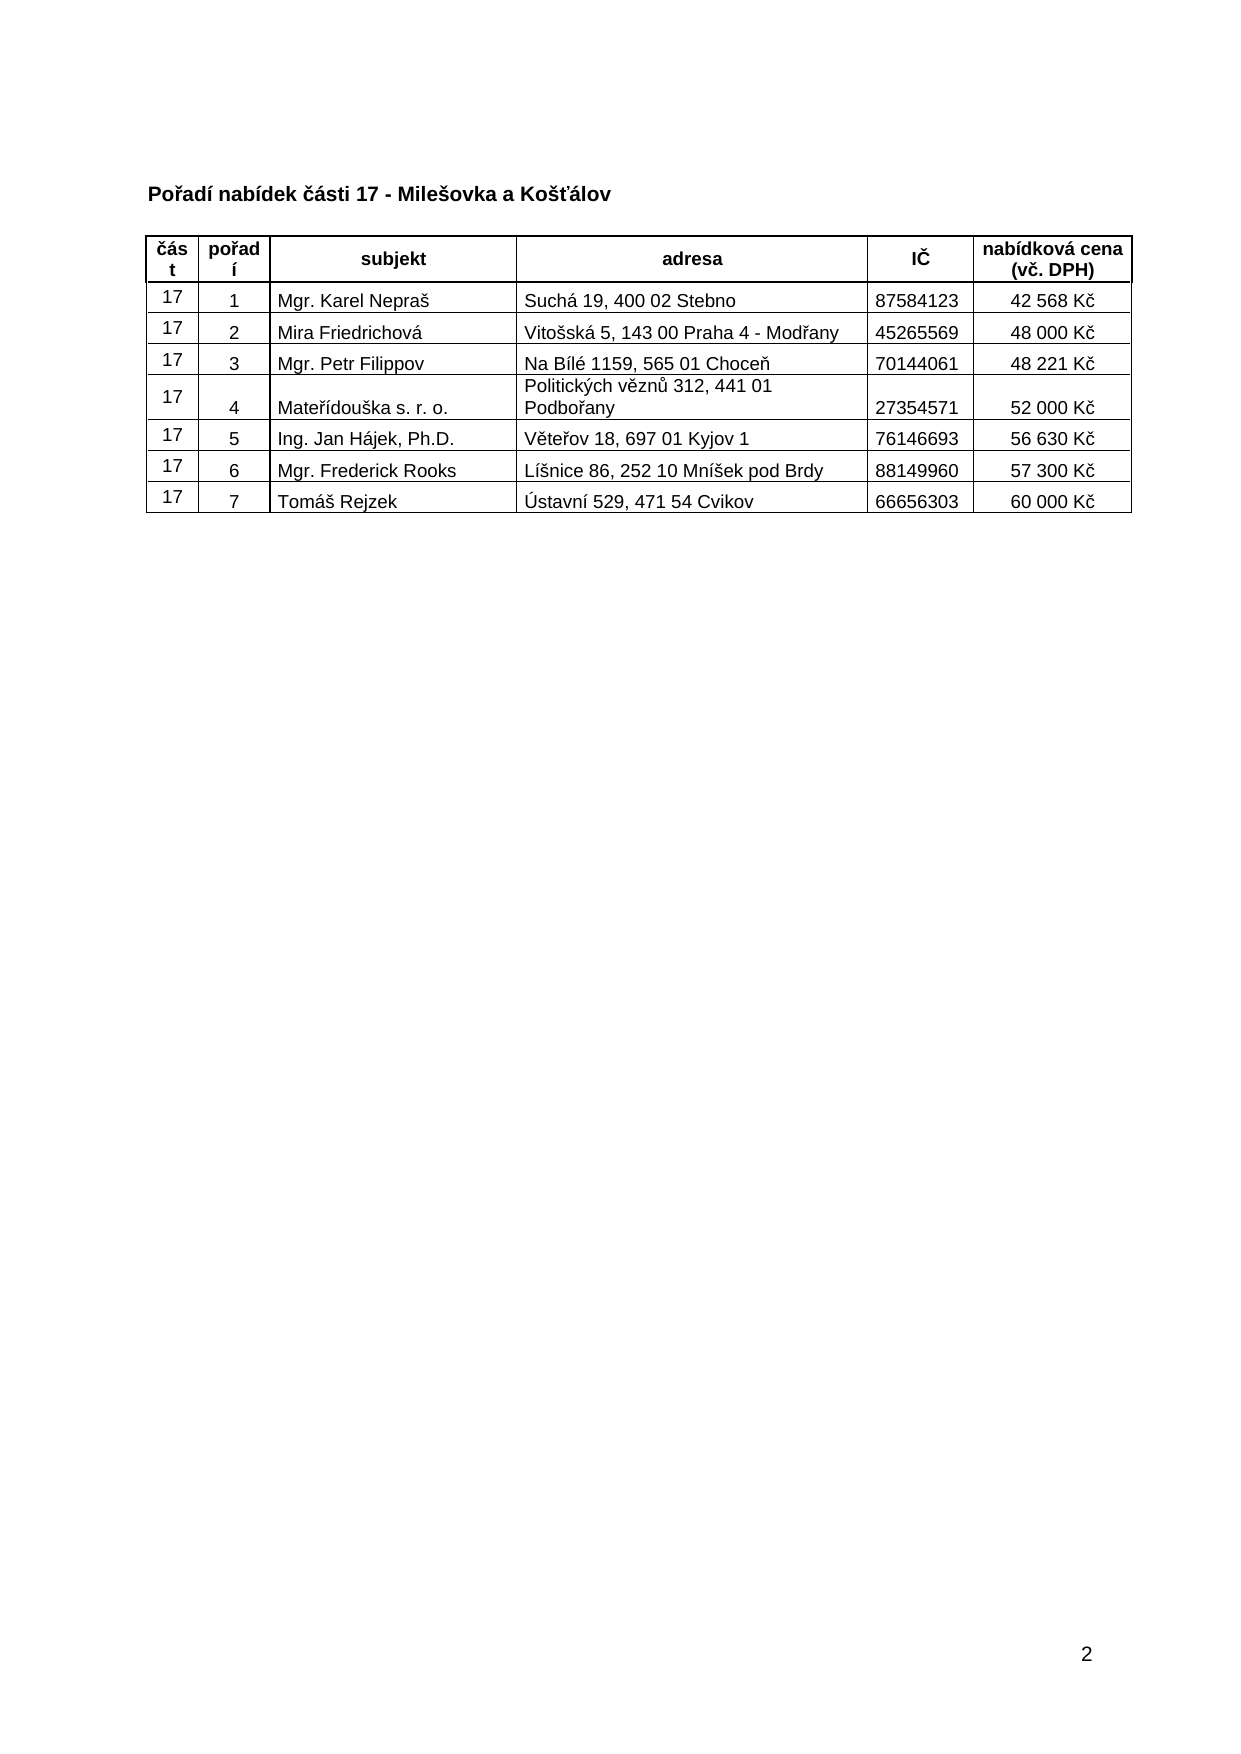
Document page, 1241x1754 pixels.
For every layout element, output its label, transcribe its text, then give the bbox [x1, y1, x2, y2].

table_cell Ústavní 529, 471 54 Cvikov [517, 482, 867, 512]
table_cell 57 300 Kč [974, 450, 1131, 481]
table_cell 4 [199, 375, 269, 418]
table_cell 27354571 [868, 375, 973, 418]
table_cell 52 000 Kč [974, 374, 1131, 418]
table_cell 17 [147, 375, 198, 418]
table_header pořadí [199, 237, 269, 281]
table_cell Mira Friedrichová [271, 313, 516, 343]
table_cell Líšnice 86, 252 10 Mníšek pod Brdy [517, 451, 867, 481]
table_cell 56 630 Kč [974, 419, 1131, 450]
table_cell Na Bílé 1159, 565 01 Choceň [517, 344, 867, 374]
table_header subjekt [271, 237, 516, 281]
table_cell Politických věznů 312, 441 01 Podbořany [517, 375, 867, 418]
table_cell 17 [147, 344, 198, 374]
table_cell 1 [199, 283, 269, 312]
table_cell 60 000 Kč [974, 481, 1131, 512]
table_cell 87584123 [868, 283, 973, 312]
table_cell 17 [147, 420, 198, 450]
table_header nabídková cena (vč. DPH) [974, 237, 1131, 281]
text Pořadí nabídek části 17 - Milešovka a Košťálov [148, 177, 1092, 206]
table_cell Mgr. Frederick Rooks [271, 451, 516, 481]
table_cell 17 [147, 282, 198, 312]
table_cell 2 [199, 313, 269, 343]
table_cell Věteřov 18, 697 01 Kyjov 1 [517, 420, 867, 450]
table_cell Mateřídouška s. r. o. [271, 375, 516, 418]
table_cell Ing. Jan Hájek, Ph.D. [271, 420, 516, 450]
table_cell Tomáš Rejzek [271, 482, 516, 512]
table_cell Mgr. Petr Filippov [271, 344, 516, 374]
table_cell 7 [199, 482, 269, 512]
table_cell Vitošská 5, 143 00 Praha 4 - Modřany [517, 313, 867, 343]
table_header adresa [517, 237, 867, 281]
table_cell 66656303 [868, 482, 973, 512]
table_cell Mgr. Karel Nepraš [271, 283, 516, 312]
table_cell 17 [147, 451, 198, 481]
table_cell 17 [147, 482, 198, 512]
table_cell 5 [199, 420, 269, 450]
table_cell 88149960 [868, 451, 973, 481]
table_cell 48 000 Kč [974, 312, 1131, 343]
table_cell 17 [147, 313, 198, 343]
table_cell Suchá 19, 400 02 Stebno [517, 283, 867, 312]
table_cell 42 568 Kč [974, 281, 1131, 312]
table_cell 70144061 [868, 344, 973, 374]
table_cell 3 [199, 344, 269, 374]
table_header část [147, 237, 198, 281]
table_cell 45265569 [868, 313, 973, 343]
table_cell 48 221 Kč [974, 343, 1131, 374]
table_cell 6 [199, 451, 269, 481]
table_cell 76146693 [868, 420, 973, 450]
table_header IČ [868, 237, 973, 281]
